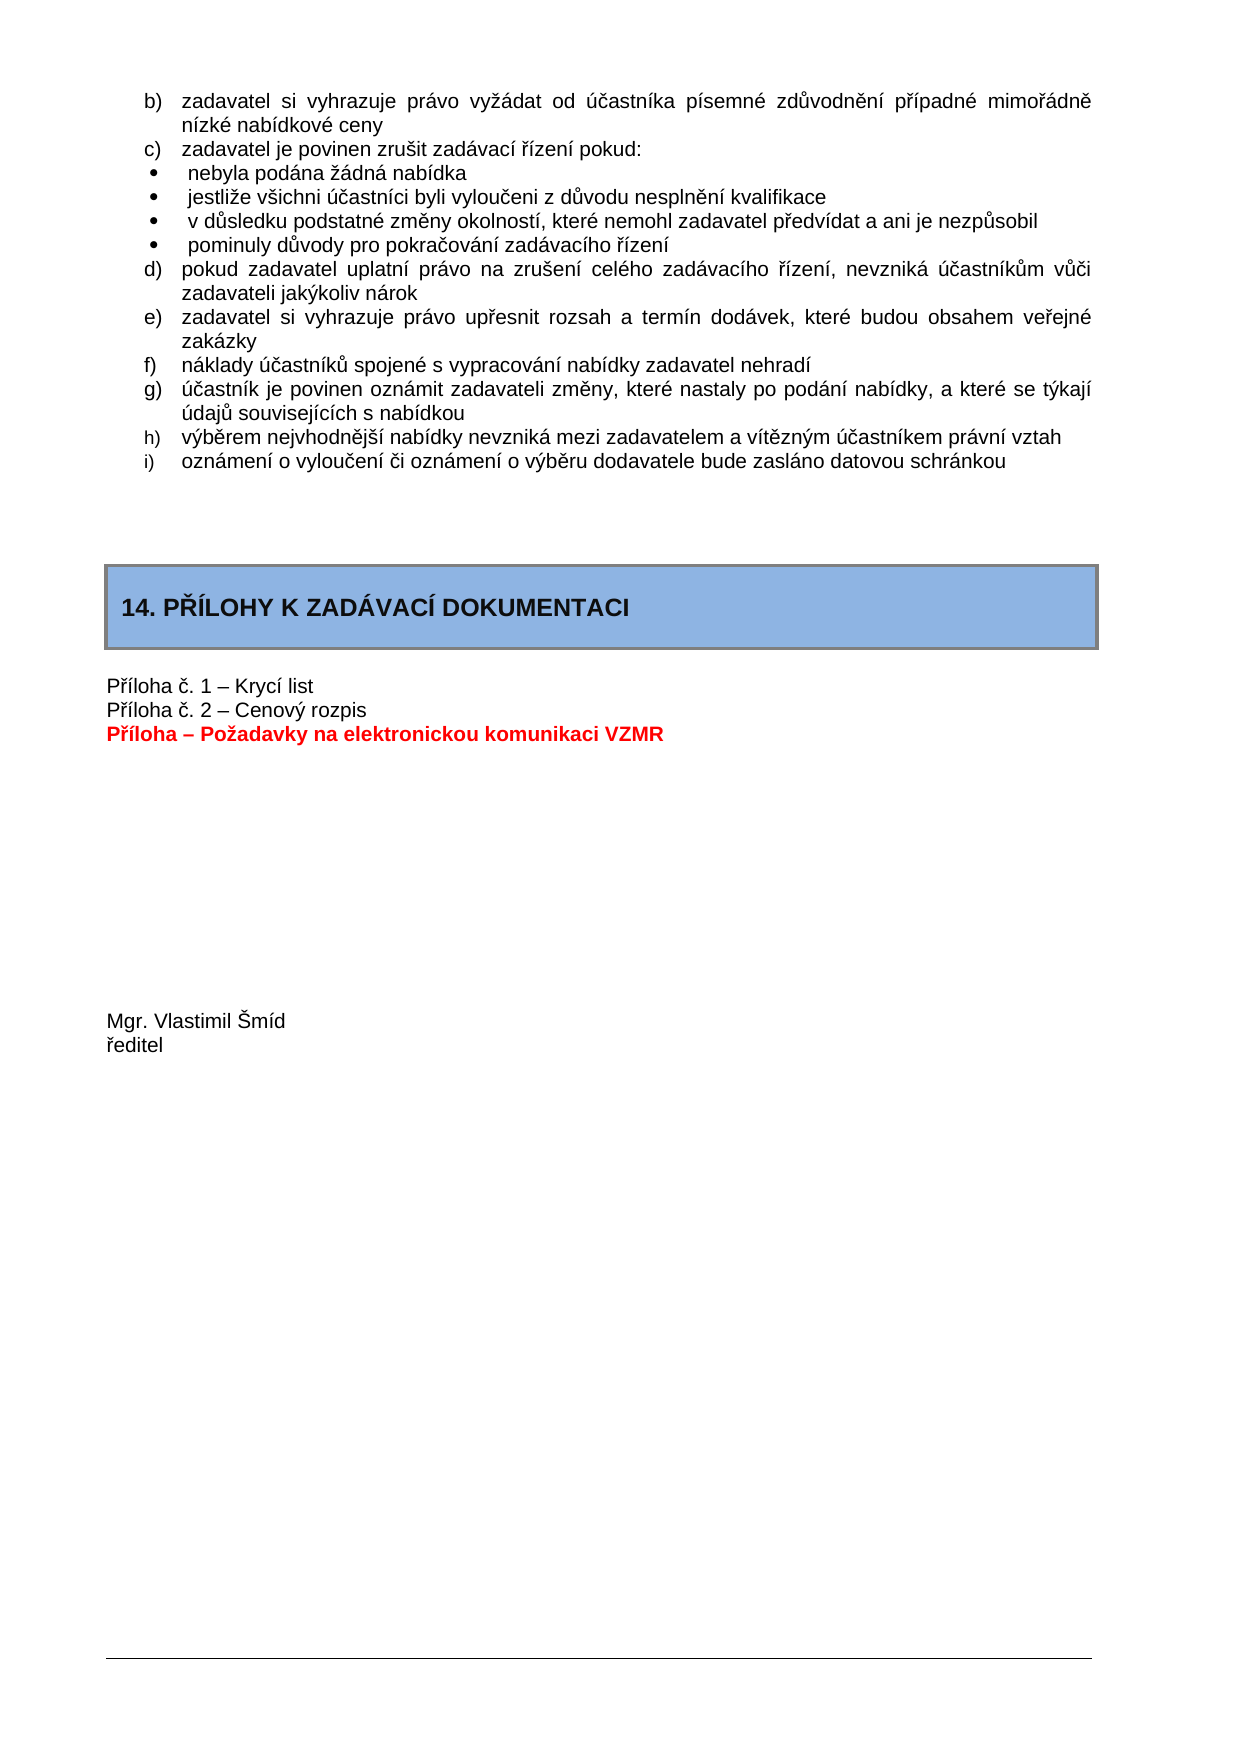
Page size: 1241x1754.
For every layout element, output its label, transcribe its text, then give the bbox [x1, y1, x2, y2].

list nebyla podána žádná nabídka [150, 161, 1092, 184]
list zadavatel si vyhrazuje právo vyžádat od účastníka písemné zdůvodnění případné mimořádně nízké nabídkové ceny [144, 89, 1092, 137]
list zadavatel je povinen zrušit zadávací řízení pokud: [144, 137, 1092, 161]
list oznámení o vyloučení či oznámení o výběru dodavatele bude zasláno datovou schránkou [144, 448, 1092, 472]
list pokud zadavatel uplatní právo na zrušení celého zadávacího řízení, nevzniká účastníkům vůči zadavateli jakýkoliv nárok [144, 257, 1092, 305]
list účastník je povinen oznámit zadavateli změny, které nastaly po podání nabídky, a které se týkají údajů souvisejících s nabídkou [144, 377, 1092, 424]
list náklady účastníků spojené s vypracování nabídky zadavatel nehradí [144, 353, 1092, 377]
text Mgr. Vlastimil Šmíd [106, 1009, 1092, 1033]
list v důsledku podstatné změny okolností, které nemohl zadavatel předvídat a ani je nezpůsobil [150, 209, 1092, 233]
text ředitel [106, 1033, 1092, 1057]
text Příloha č. 2 – Cenový rozpis [106, 698, 1092, 722]
list pominuly důvody pro pokračování zadávacího řízení [150, 233, 1092, 257]
text Příloha – Požadavky na elektronickou komunikaci VZMR [106, 722, 1092, 746]
list zadavatel si vyhrazuje právo upřesnit rozsah a termín dodávek, které budou obsahem veřejné zakázky [144, 305, 1092, 353]
list výběrem nejvhodnější nabídky nevzniká mezi zadavatelem a vítězným účastníkem právní vztah [144, 424, 1092, 448]
list jestliže všichni účastníci byli vyloučeni z důvodu nesplnění kvalifikace [150, 184, 1092, 209]
text Příloha č. 1 – Krycí list [106, 674, 1092, 698]
